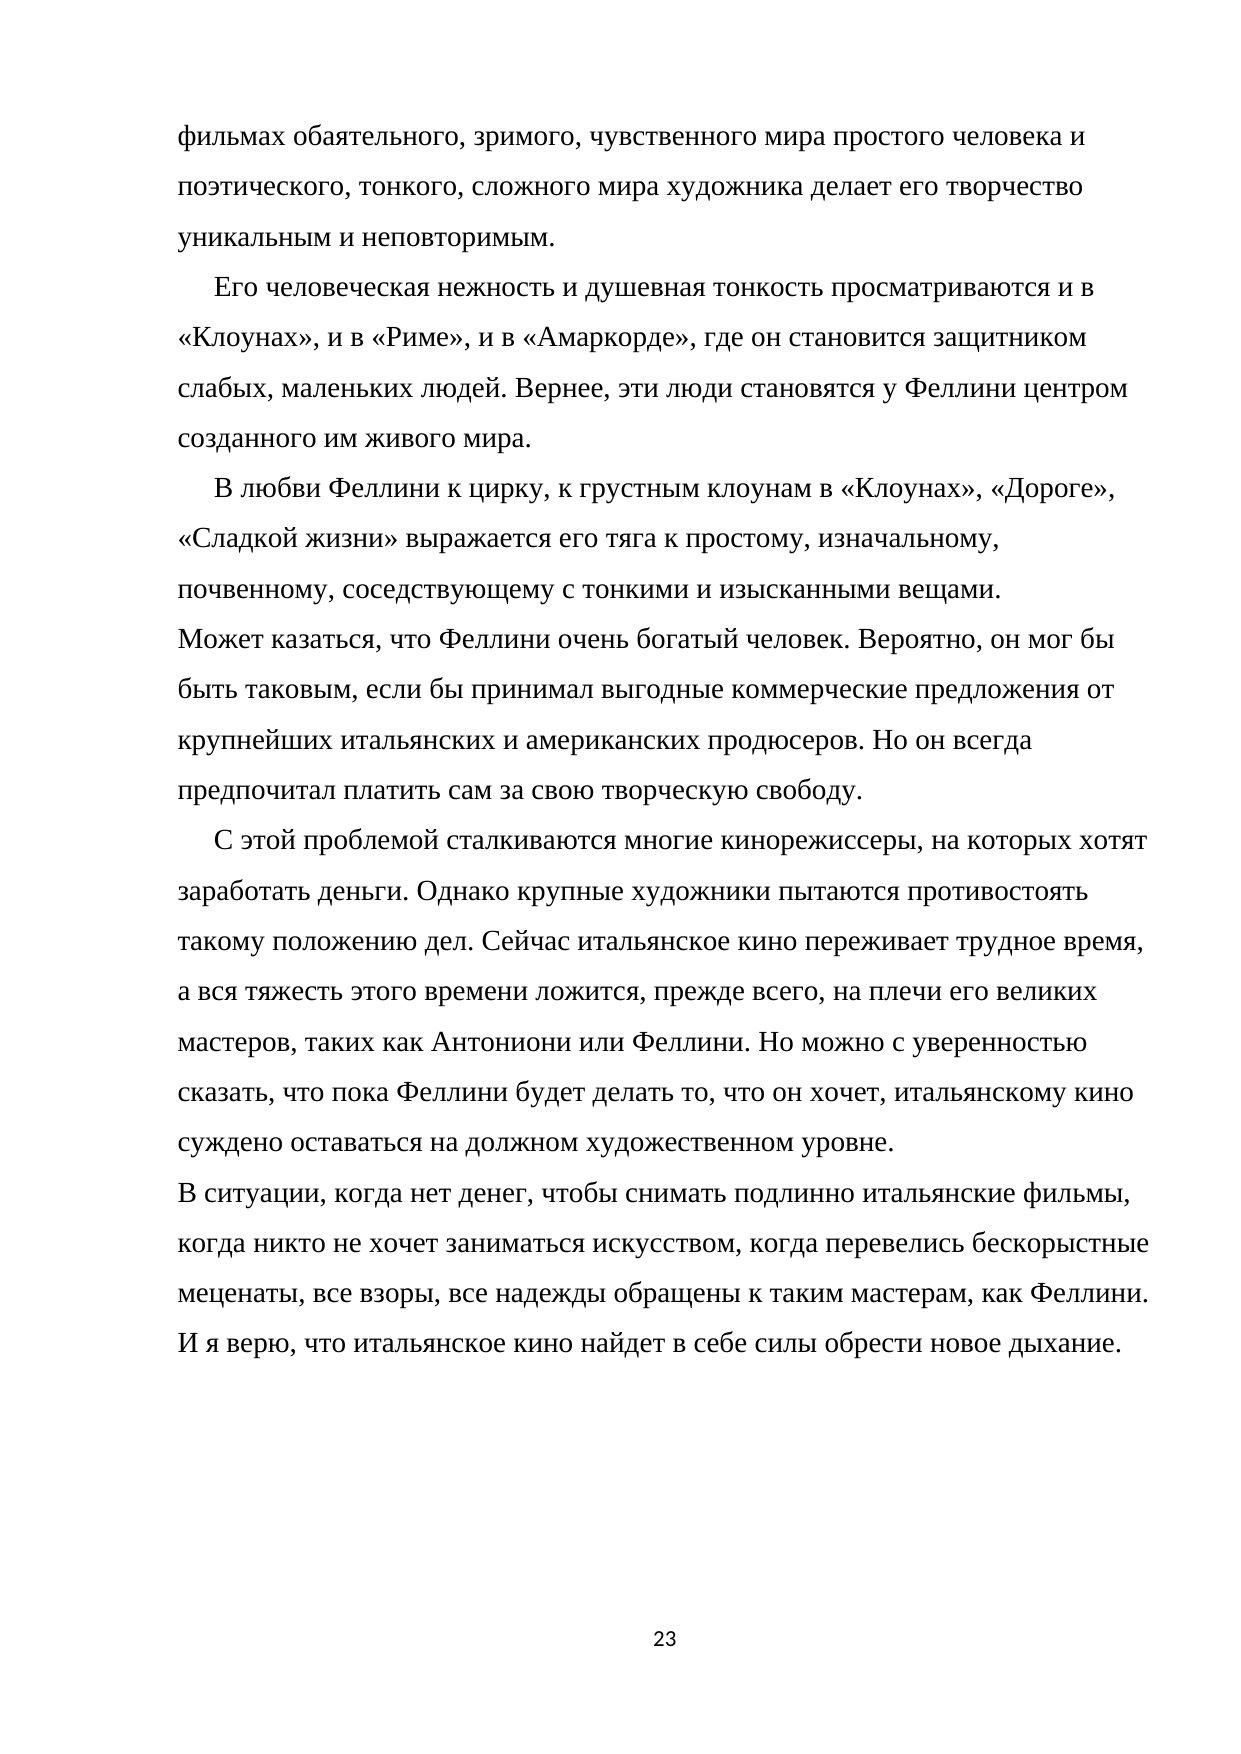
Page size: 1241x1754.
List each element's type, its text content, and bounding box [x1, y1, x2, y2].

text Его человеческая нежность и душевная тонкость просматриваются и в «Клоунах», и в «Риме», и в «Амаркорде», где он становится защитником слабых, маленьких людей. Вернее, эти люди становятся у Феллини центром созданного им живого мира. [177, 269, 1152, 453]
text В ситуации, когда нет денег, чтобы снимать подлинно итальянские фильмы, когда никто не хочет заниматься искусством, когда перевелись бескорыстные меценаты, все взоры, все надежды обращены к таким мастерам, как Феллини. И я верю, что итальянское кино найдет в себе силы обрести новое дыхание. [177, 1175, 1152, 1359]
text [177, 118, 1152, 252]
text С этой проблемой сталкиваются многие кинорежиссеры, на которых хотят заработать деньги. Однако крупные художники пытаются противостоять такому положению дел. Сейчас итальянское кино переживает трудное время, а вся тяжесть этого времени ложится, прежде всего, на плечи его великих мастеров, таких как Антониони или Феллини. Но можно с уверенностью сказать, что пока Феллини будет делать то, что он хочет, итальянскому кино суждено оставаться на должном художественном уровне. [177, 822, 1152, 1158]
text В любви Феллини к цирку, к грустным клоунам в «Клоунах», «Дороге», «Сладкой жизни» выражается его тяга к простому, изначальному, почвенному, соседствующему с тонкими и изысканными вещами. [177, 470, 1152, 604]
text Может казаться, что Феллини очень богатый человек. Вероятно, он мог бы быть таковым, если бы принимал выгодные коммерческие предложения от крупнейших итальянских и американских продюсеров. Но он всегда предпочитал платить сам за свою творческую свободу. [177, 621, 1152, 806]
